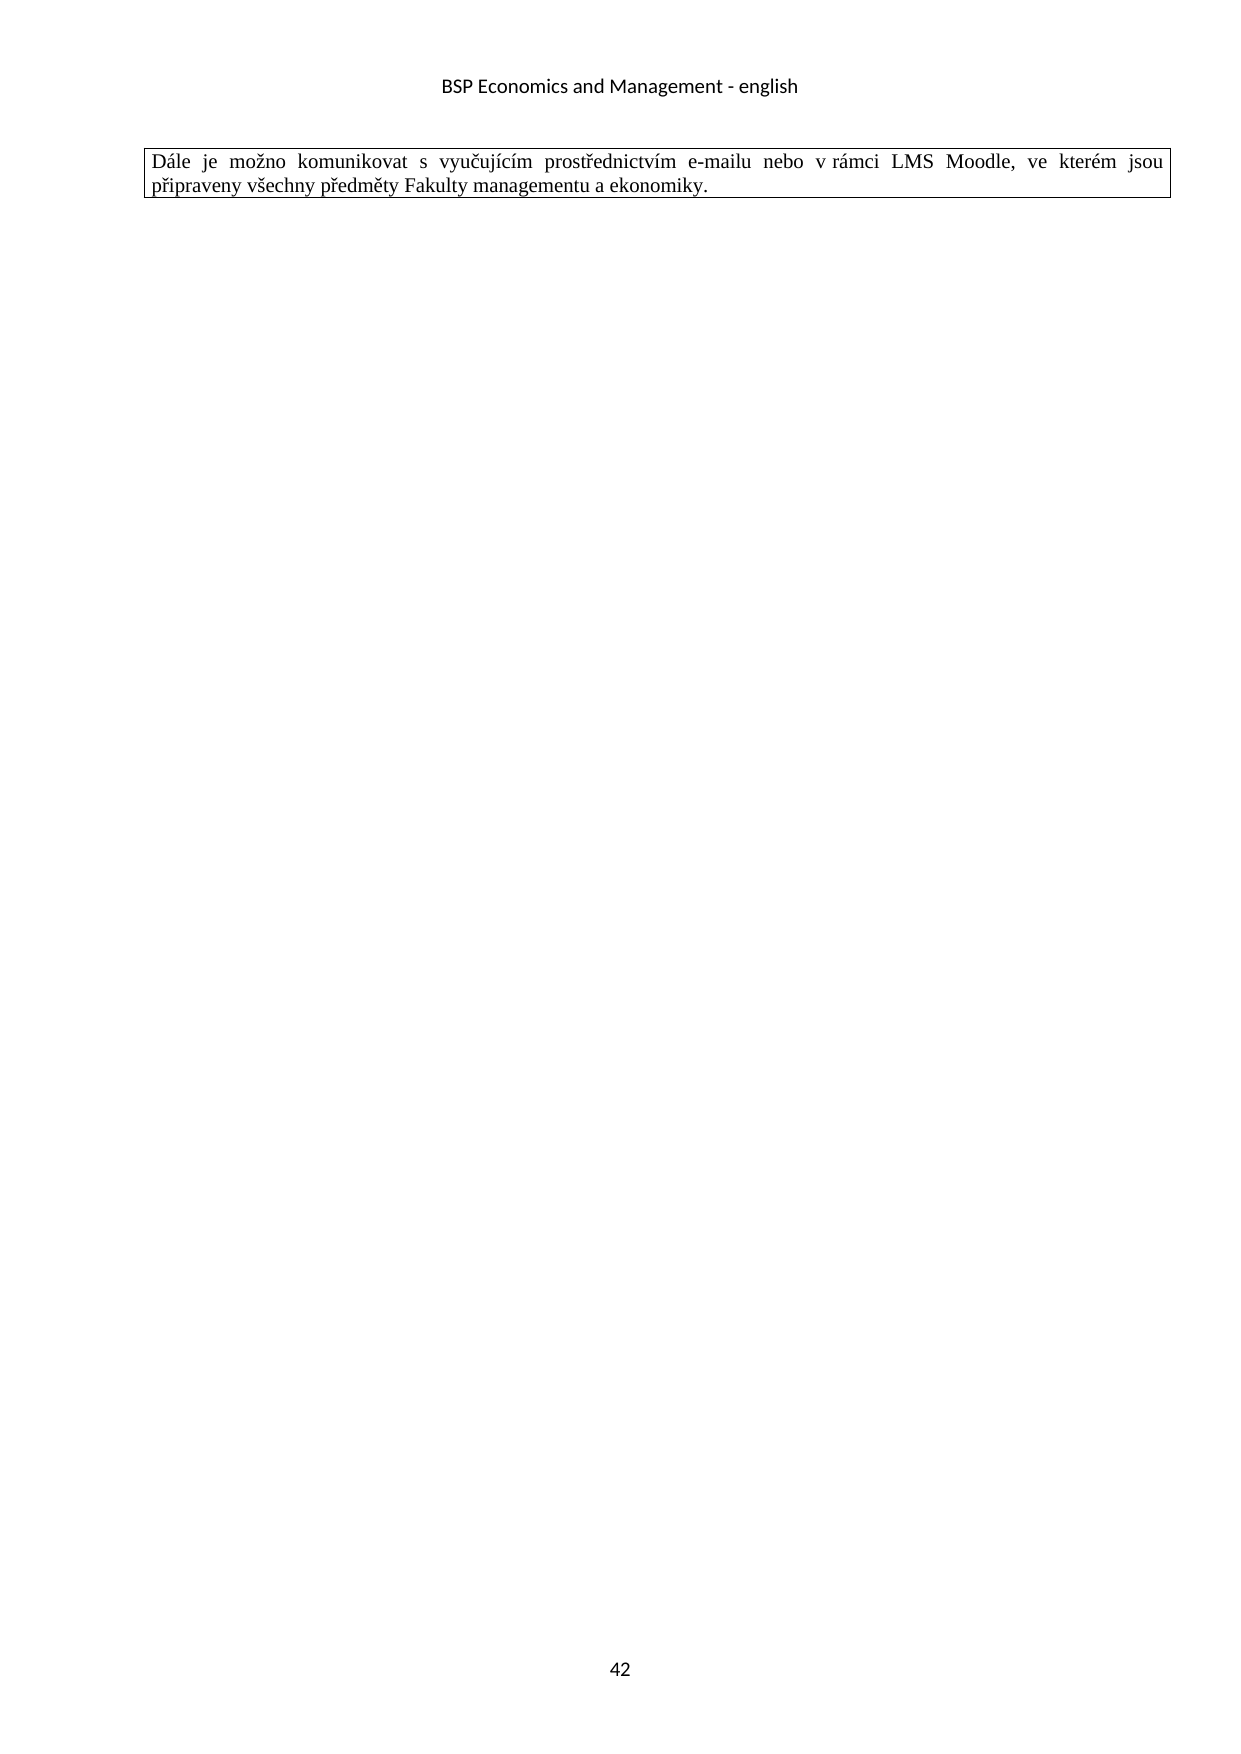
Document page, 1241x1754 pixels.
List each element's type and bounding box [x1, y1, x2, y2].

table_cell [145, 149, 1170, 197]
